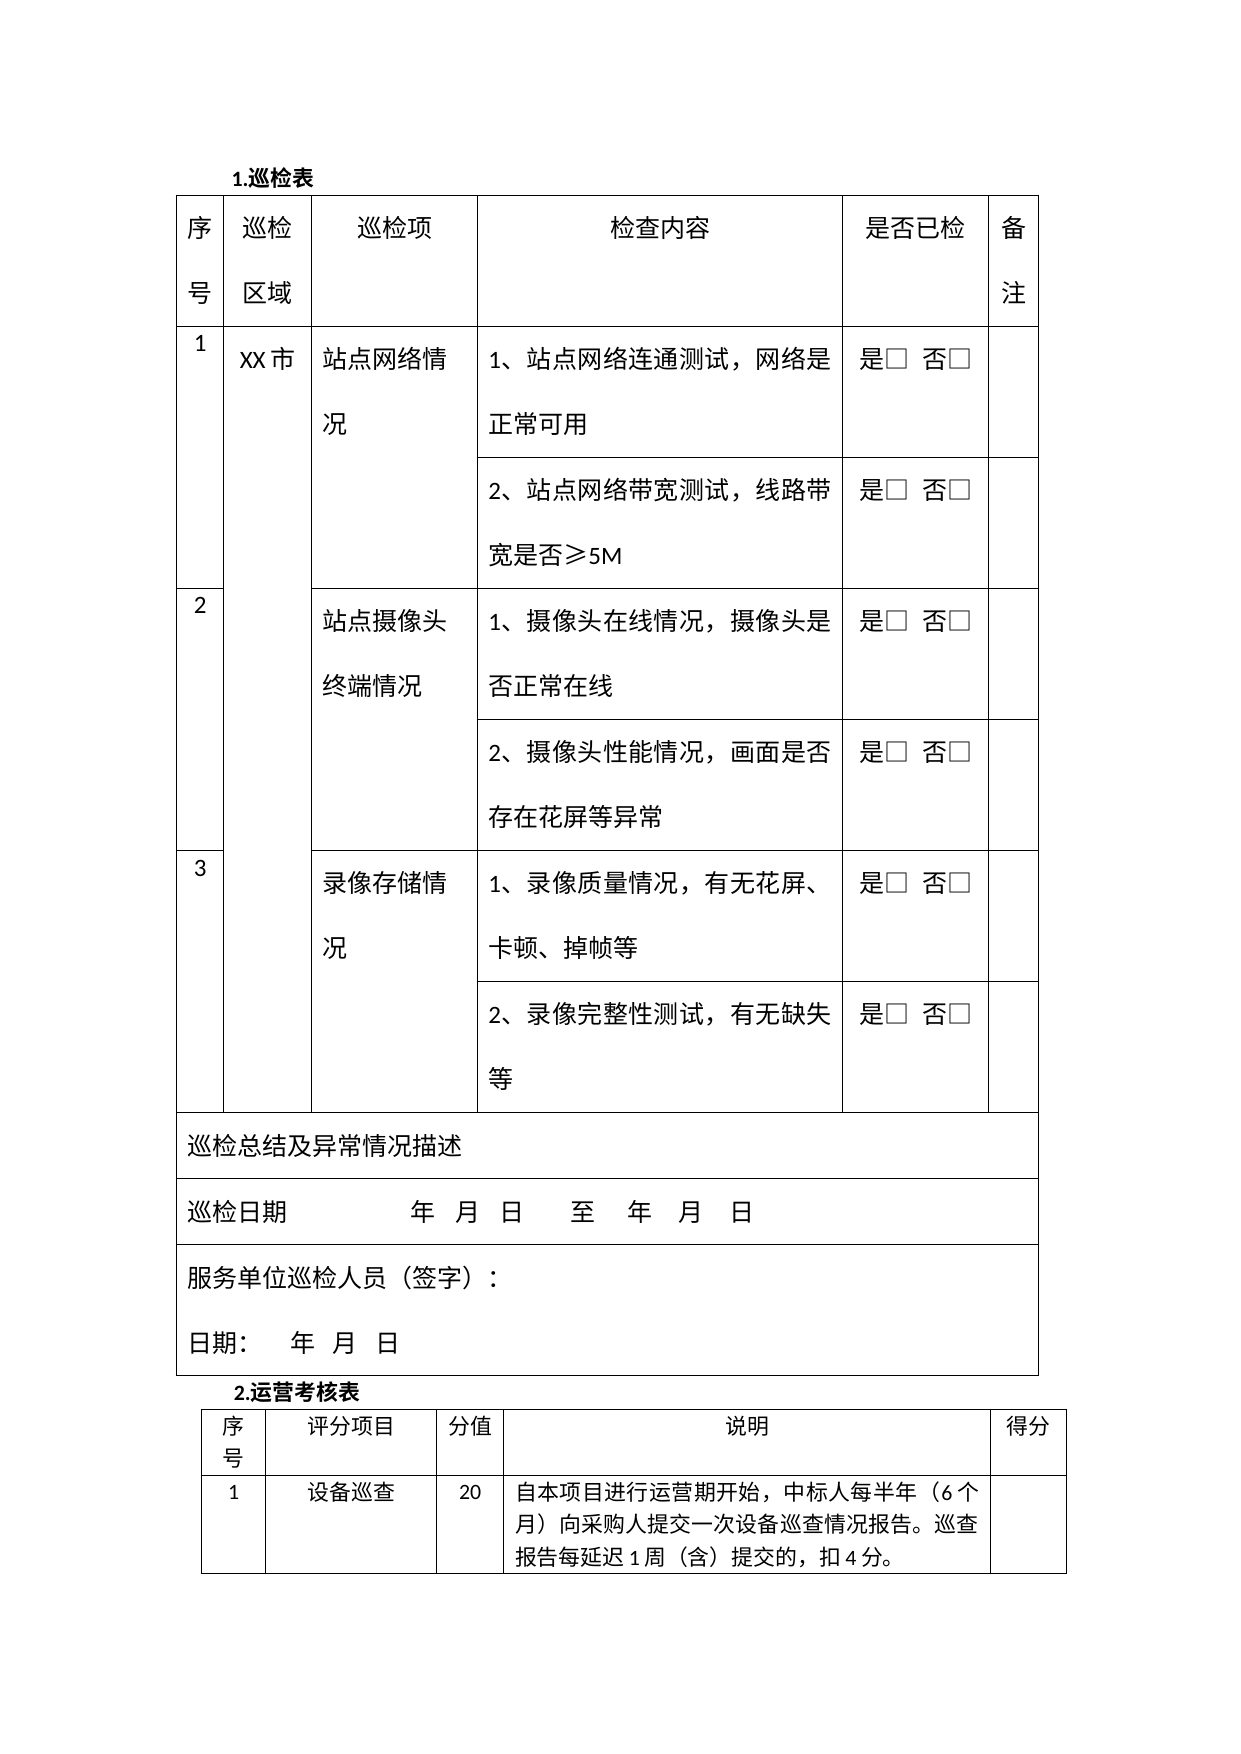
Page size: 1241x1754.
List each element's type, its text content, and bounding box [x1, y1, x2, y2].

table_cell 是□ 否□ [843, 327, 988, 457]
table_cell 1、录像质量情况，有无花屏、卡顿、掉帧等 [478, 851, 842, 981]
table_cell 是□ 否□ [843, 720, 988, 850]
table_header 是否已检 [843, 196, 988, 326]
table_header 检查内容 [478, 196, 842, 326]
table_header 评分项目 [266, 1410, 436, 1474]
table_cell 2、摄像头性能情况，画面是否存在花屏等异常 [478, 720, 842, 850]
table_header 说明 [504, 1410, 990, 1474]
table_cell [991, 1476, 1066, 1573]
table_cell 3 [177, 851, 223, 1112]
table_cell [989, 982, 1038, 1112]
table_cell [989, 327, 1038, 457]
table_cell 巡检日期 年 月 日 至 年 月 日 [177, 1179, 1038, 1244]
table_header 分值 [437, 1410, 503, 1474]
table_cell [989, 851, 1038, 981]
table_cell [989, 720, 1038, 850]
text 1.巡检表 [187, 162, 1053, 194]
table_cell 1 [177, 327, 223, 588]
table_cell 站点网络情况 [312, 327, 477, 588]
table_header 序号 [202, 1410, 265, 1474]
table_cell 是□ 否□ [843, 982, 988, 1112]
table_cell 站点摄像头终端情况 [312, 589, 477, 850]
table_cell 是□ 否□ [843, 458, 988, 588]
table_cell 1 [202, 1476, 265, 1573]
table_cell 录像存储情况 [312, 851, 477, 1112]
table_cell 20 [437, 1476, 503, 1573]
table_cell 巡检总结及异常情况描述 [177, 1113, 1038, 1178]
table_cell 设备巡查 [266, 1476, 436, 1573]
table_cell 2、录像完整性测试，有无缺失等 [478, 982, 842, 1112]
table_cell XX市 [224, 327, 311, 1112]
table_cell 1、摄像头在线情况，摄像头是否正常在线 [478, 589, 842, 719]
table_cell 是□ 否□ [843, 589, 988, 719]
table_header 巡检项 [312, 196, 477, 326]
text 2.运营考核表 [187, 1376, 1053, 1408]
table_cell 是□ 否□ [843, 851, 988, 981]
table_cell 1、站点网络连通测试，网络是正常可用 [478, 327, 842, 457]
table_header 序号 [177, 196, 223, 326]
table_header 备注 [989, 196, 1038, 326]
table_cell 2、站点网络带宽测试，线路带宽是否≥5M [478, 458, 842, 588]
table_cell [989, 458, 1038, 588]
table_header 巡检区域 [224, 196, 311, 326]
table_header 得分 [991, 1410, 1066, 1474]
table_cell 服务单位巡检人员（签字）： 日期： 年 月 日 [177, 1245, 1038, 1375]
table_cell 2 [177, 589, 223, 850]
table_cell [989, 589, 1038, 719]
table_cell 自本项目进行运营期开始，中标人每半年（6个月）向采购人提交一次设备巡查情况报告。巡查报告每延迟1周（含）提交的，扣4分。 [504, 1476, 990, 1573]
